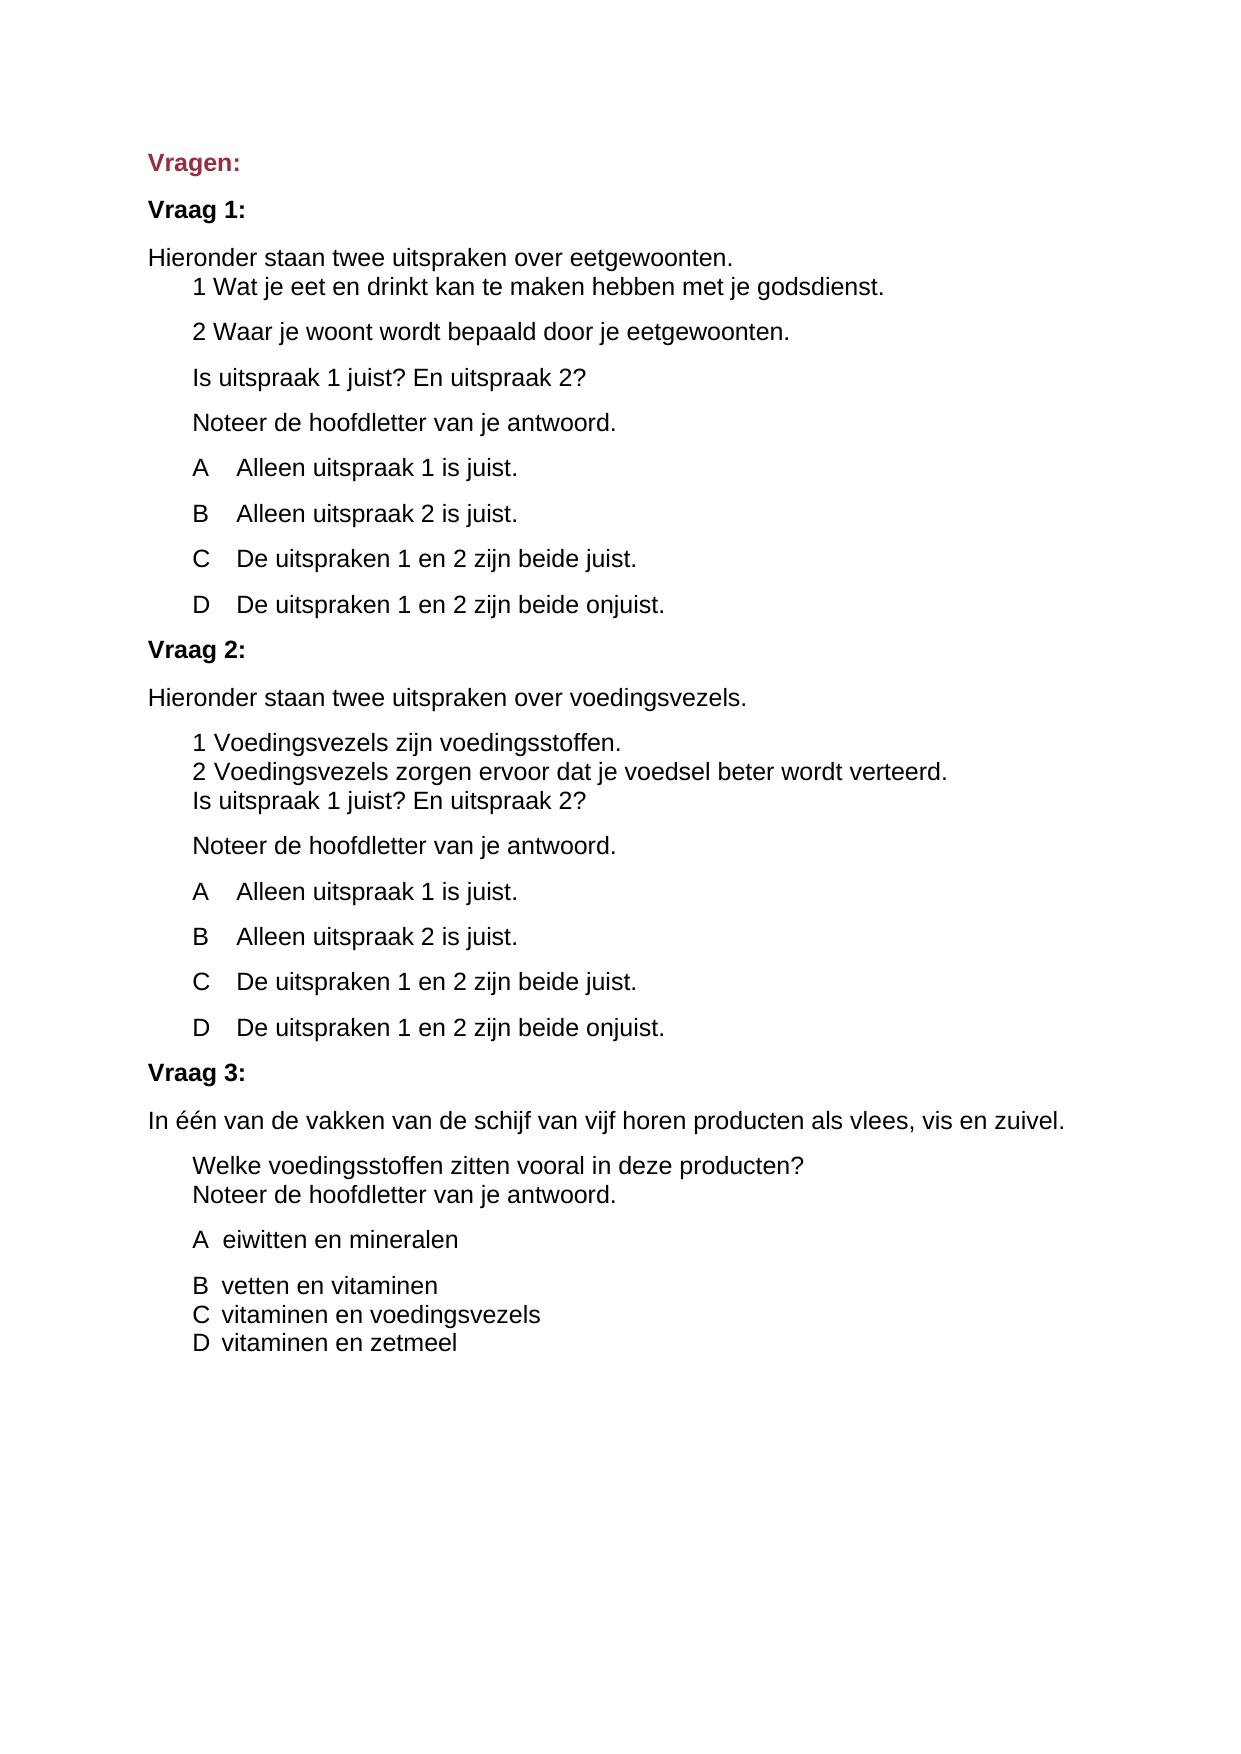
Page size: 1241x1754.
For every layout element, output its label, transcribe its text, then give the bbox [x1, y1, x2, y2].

text C vitaminen en voedingsvezels [192, 1300, 1093, 1328]
text B vetten en vitaminen [192, 1271, 1093, 1300]
text 2 Voedingsvezels zorgen ervoor dat je voedsel beter wordt verteerd. [177, 757, 1093, 786]
text Is uitspraak 1 juist? En uitspraak 2? [148, 363, 1093, 391]
text A Alleen uitspraak 1 is juist. [148, 877, 1093, 905]
text 1 Voedingsvezels zijn voedingsstoffen. [177, 728, 1093, 757]
text B Alleen uitspraak 2 is juist. [148, 922, 1093, 951]
text Is uitspraak 1 juist? En uitspraak 2? [148, 786, 1093, 814]
text C De uitspraken 1 en 2 zijn beide juist. [148, 967, 1093, 996]
text Noteer de hoofdletter van je antwoord. [148, 1180, 1093, 1209]
text 1 Wat je eet en drinkt kan te maken hebben met je godsdienst. [148, 272, 1093, 301]
text Vraag 2: [148, 635, 1093, 664]
text Vraag 3: [148, 1058, 1093, 1087]
text D vitaminen en zetmeel [192, 1328, 1093, 1357]
text Vragen: [148, 148, 1093, 176]
text Noteer de hoofdletter van je antwoord. [148, 831, 1093, 860]
text Hieronder staan twee uitspraken over voedingsvezels. [148, 683, 1093, 712]
text Welke voedingsstoffen zitten vooral in deze producten? [192, 1151, 1093, 1180]
text In één van de vakken van de schijf van vijf horen producten als vlees, vis en zuivel. [148, 1106, 1093, 1135]
text Noteer de hoofdletter van je antwoord. [148, 408, 1093, 437]
text C De uitspraken 1 en 2 zijn beide juist. [148, 544, 1093, 573]
text A Alleen uitspraak 1 is juist. [148, 453, 1093, 482]
text D De uitspraken 1 en 2 zijn beide onjuist. [148, 590, 1093, 618]
text D De uitspraken 1 en 2 zijn beide onjuist. [148, 1013, 1093, 1042]
text Vraag 1: [148, 195, 1093, 224]
text B Alleen uitspraak 2 is juist. [148, 499, 1093, 528]
text 2 Waar je woont wordt bepaald door je eetgewoonten. [148, 317, 1093, 346]
text Hieronder staan twee uitspraken over eetgewoonten. [148, 243, 788, 272]
text A eiwitten en mineralen [148, 1226, 1093, 1254]
